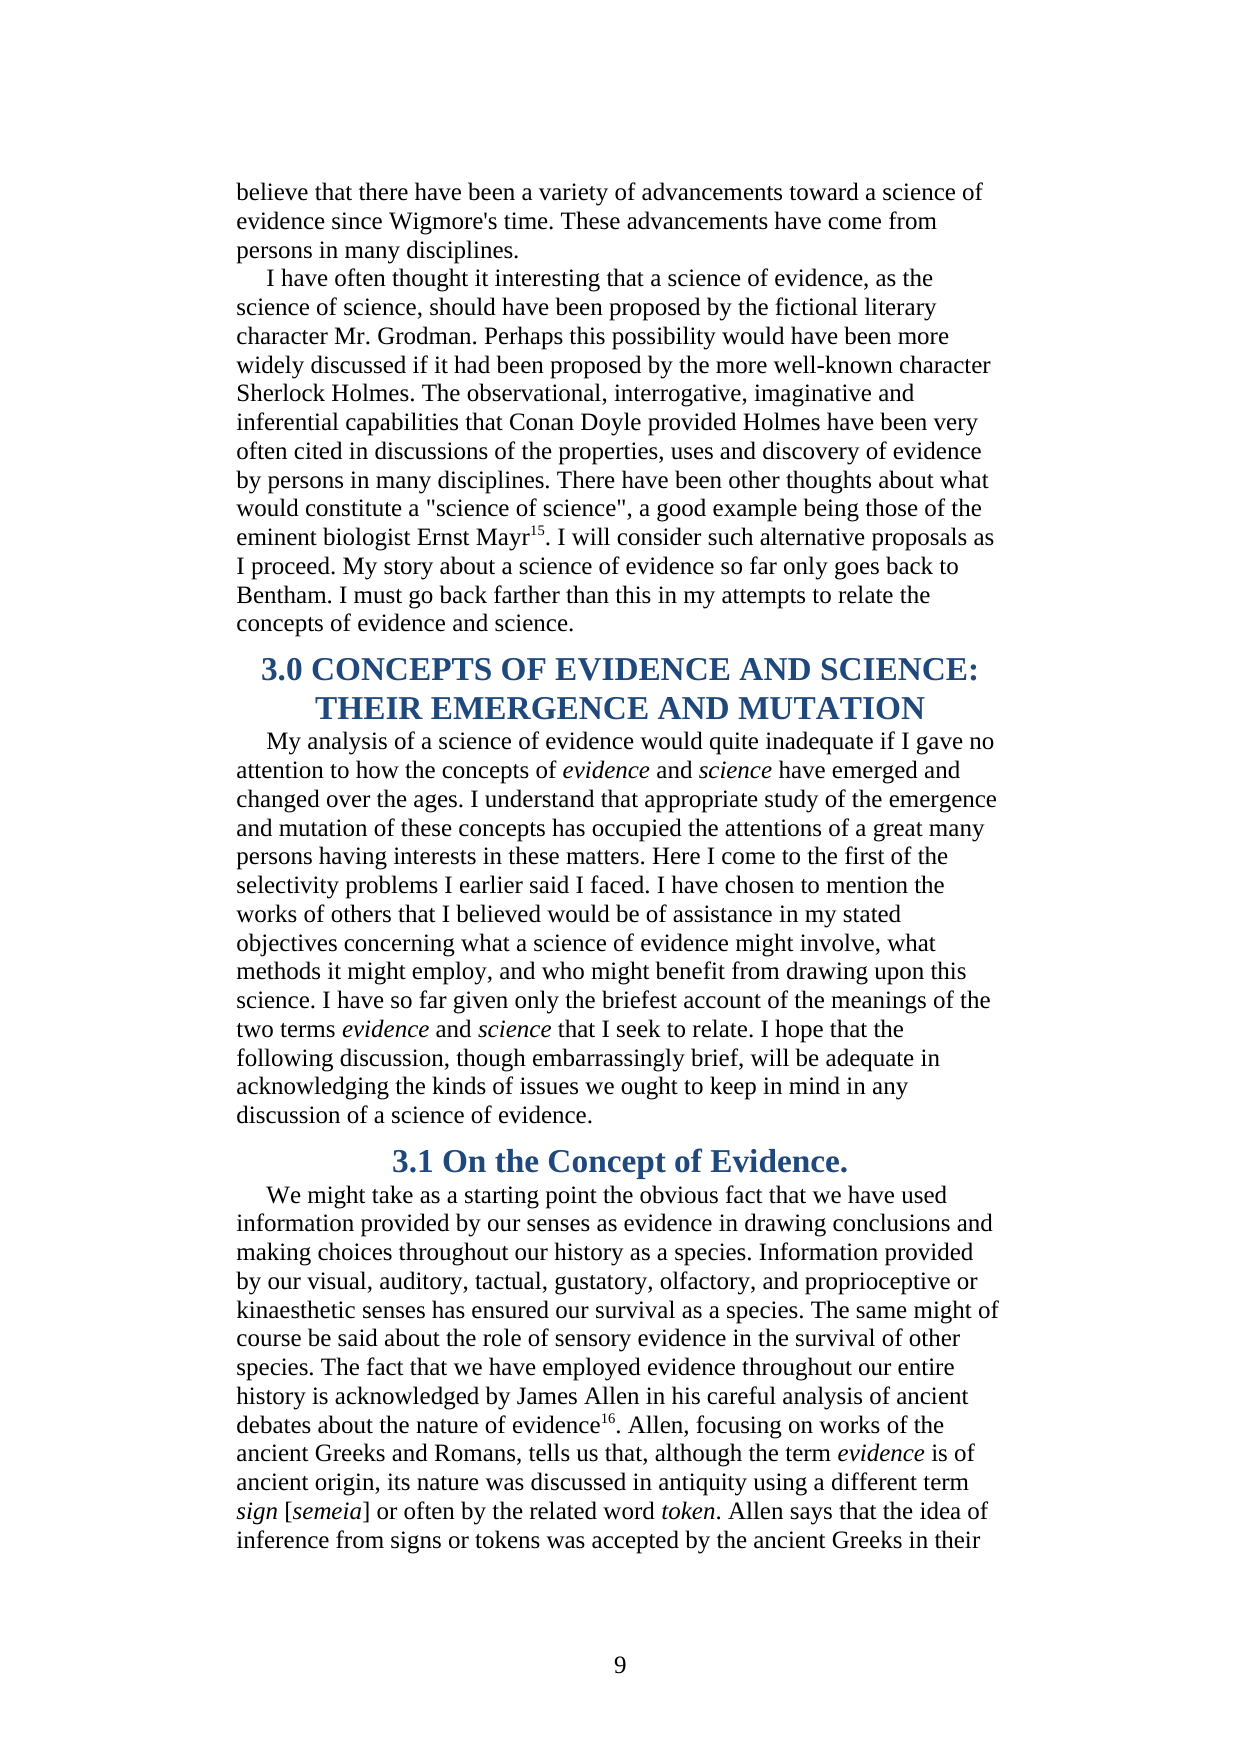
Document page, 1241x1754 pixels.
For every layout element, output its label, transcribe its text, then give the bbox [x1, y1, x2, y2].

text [236, 177, 1004, 263]
text My analysis of a science of evidence would quite inadequate if I gave no attention to how the concepts of evidence and science have emerged and changed over the ages. I understand that appropriate study of the emergence and mutation of these concepts has occupied the attentions of a great many persons having interests in these matters. Here I come to the first of the selectivity problems I earlier said I faced. I have chosen to mention the works of others that I believed would be of assistance in my stated objectives concerning what a science of evidence might involve, what methods it might employ, and who might benefit from drawing upon this science. I have so far given only the briefest account of the meanings of the two terms evidence and science that I seek to relate. I hope that the following discussion, though embarrassingly brief, will be adequate in acknowledging the kinds of issues we ought to keep in mind in any discussion of a science of evidence. [236, 726, 1004, 1129]
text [236, 1180, 1004, 1553]
subtitle 3.0 CONCEPTS OF EVIDENCE AND SCIENCE: THEIR EMERGENCE AND MUTATION [236, 650, 1004, 726]
subtitle 3.1 On the Concept of Evidence. [236, 1141, 1004, 1180]
text I have often thought it interesting that a science of evidence, as the science of science, should have been proposed by the fictional literary character Mr. Grodman. Perhaps this possibility would have been more widely discussed if it had been proposed by the more well-known character Sherlock Holmes. The observational, interrogative, imaginative and inferential capabilities that Conan Doyle provided Holmes have been very often cited in discussions of the properties, uses and discovery of evidence by persons in many disciplines. There have been other thoughts about what would constitute a "science of science", a good example being those of the eminent biologist Ernst Mayr. I will consider such alternative proposals as I proceed. My story about a science of evidence so far only goes back to Bentham. I must go back farther than this in my attempts to relate the concepts of evidence and science. [236, 263, 1004, 637]
